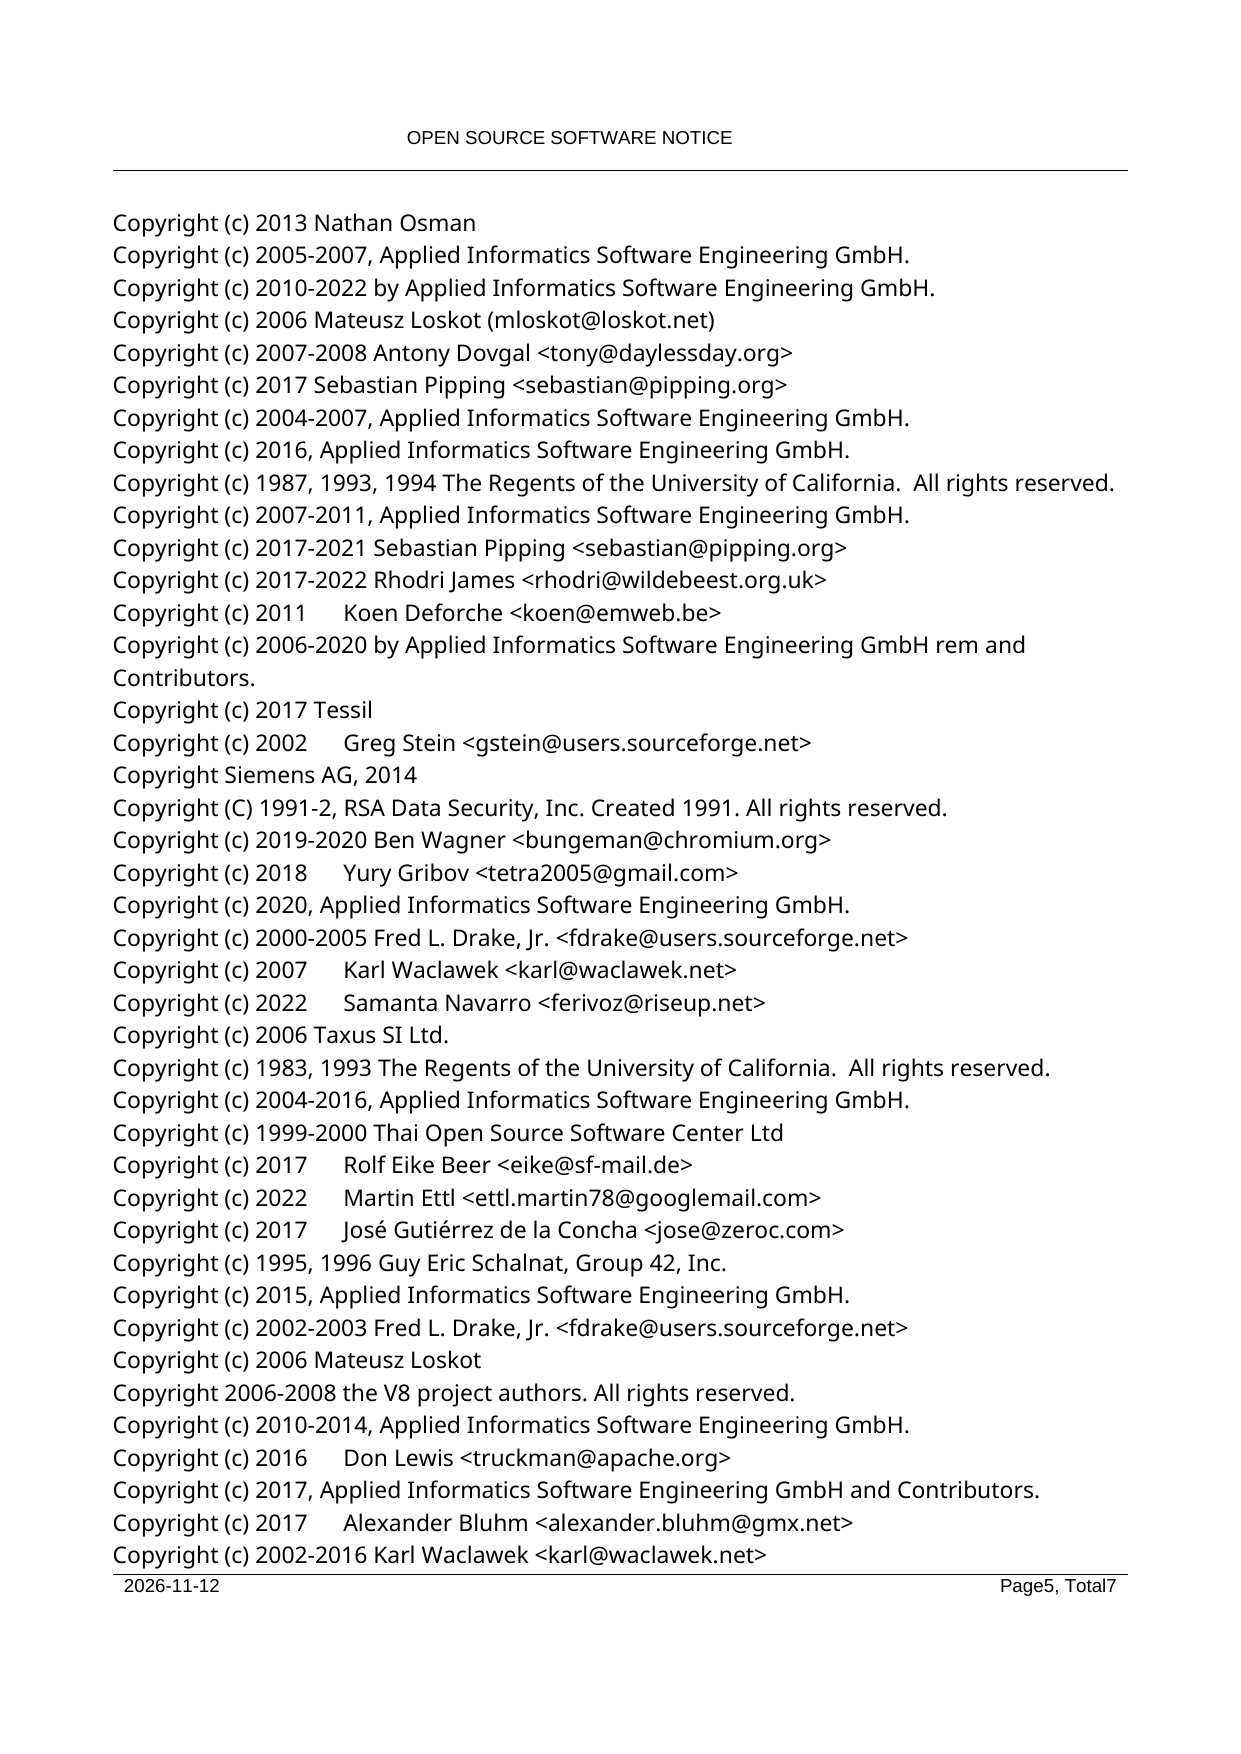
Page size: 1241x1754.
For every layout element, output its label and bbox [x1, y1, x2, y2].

text [112, 206, 1128, 1571]
